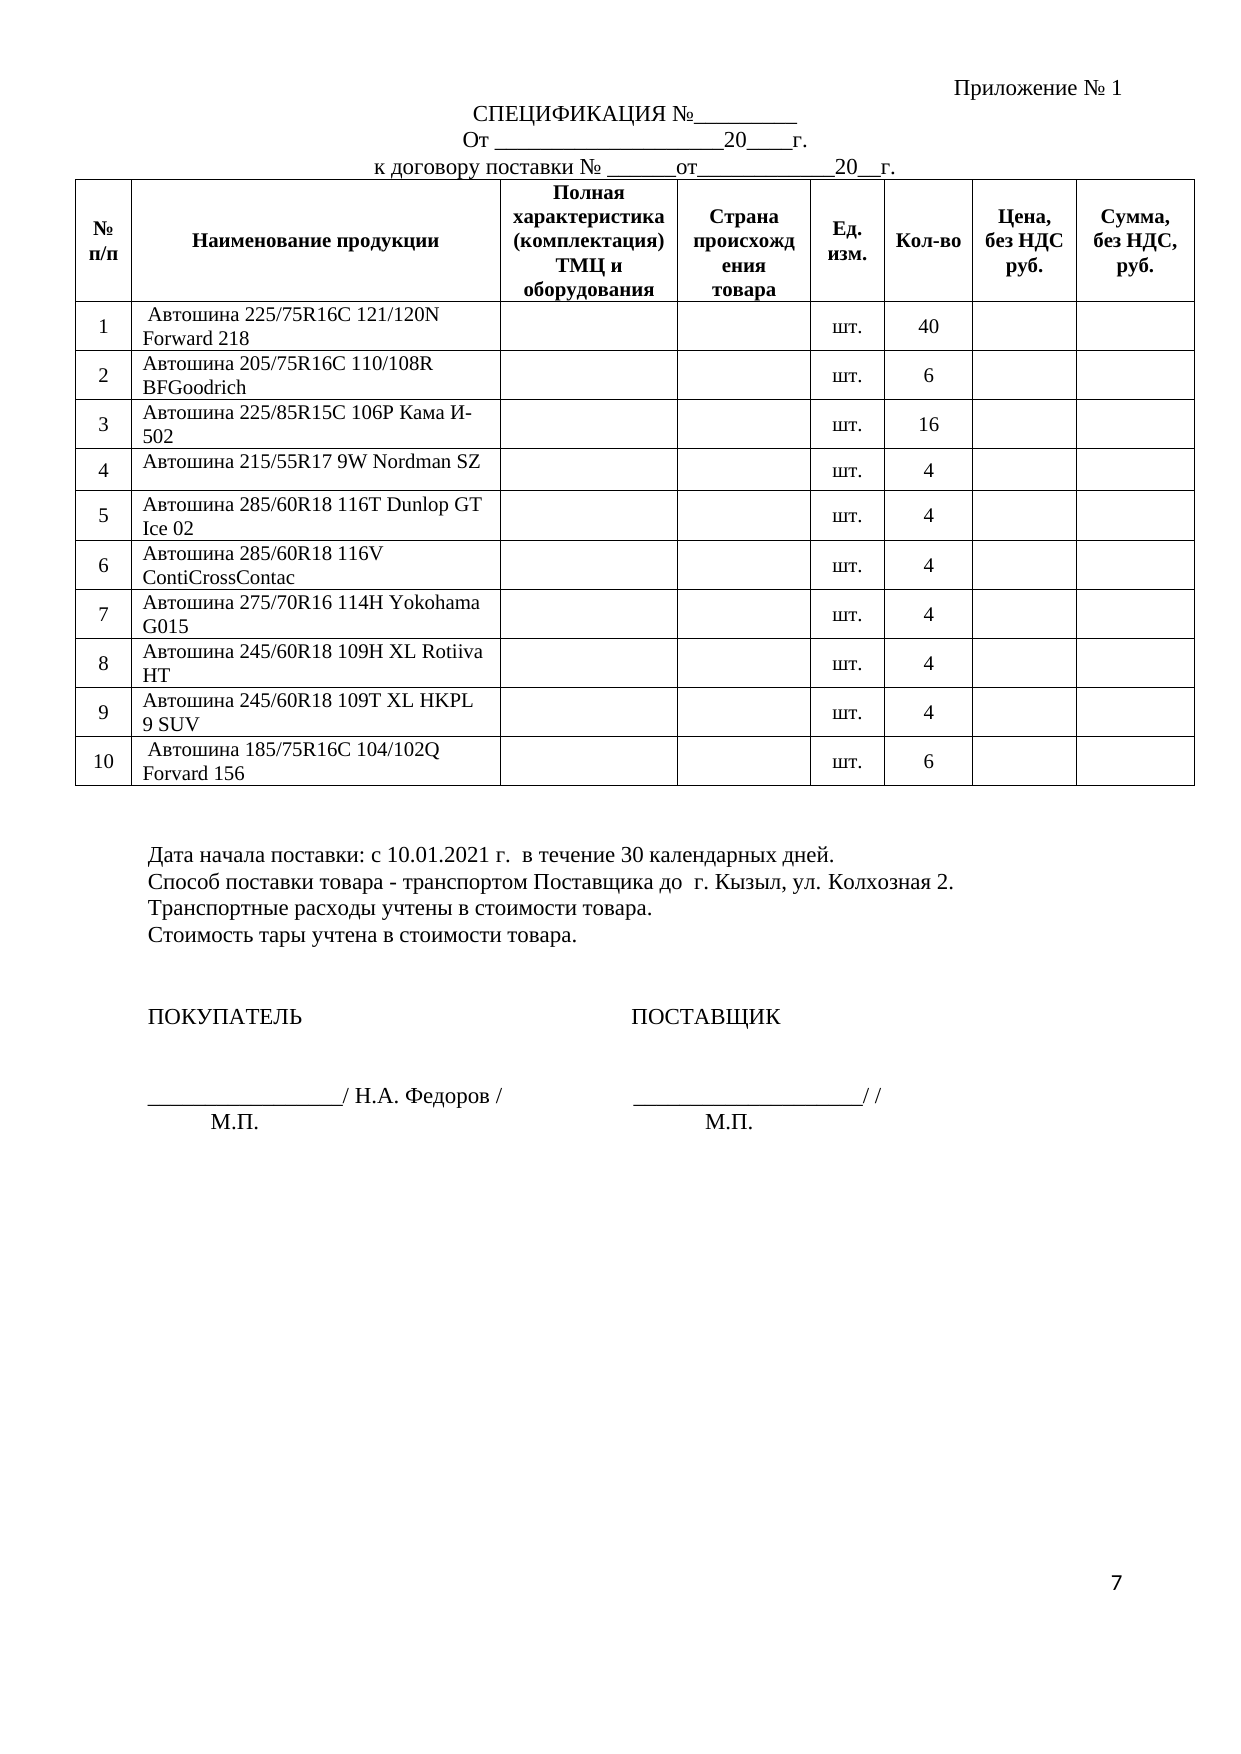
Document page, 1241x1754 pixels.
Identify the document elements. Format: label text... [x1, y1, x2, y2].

text Дата начала поставки: с 10.01.2021 г. в течение 30 календарных дней. [148, 842, 1122, 868]
table_cell [973, 688, 1076, 736]
table_cell шт. [811, 351, 884, 399]
table_cell 6 [885, 351, 972, 399]
table_cell Автошина 215/55R17 9W Nordman SZ [132, 449, 500, 490]
table_cell [1077, 590, 1194, 638]
table_header Сумма, без НДС, руб. [1077, 180, 1194, 301]
table_cell шт. [811, 639, 884, 687]
table_cell [678, 541, 810, 589]
table_cell [501, 541, 677, 589]
table_cell 7 [76, 590, 131, 638]
table_cell [1077, 737, 1194, 785]
table_cell шт. [811, 590, 884, 638]
text к договору поставки № ______от____________20__г. [148, 153, 1122, 179]
table_cell Автошина 275/70R16 114H Yokohama G015 [132, 590, 500, 638]
table_cell Автошина 185/75R16C 104/102Q Forvard 156 [132, 737, 500, 785]
table_cell [501, 449, 677, 490]
table_cell 4 [76, 449, 131, 490]
table_cell [501, 688, 677, 736]
table_cell [1077, 449, 1194, 490]
table_cell [1077, 491, 1194, 539]
table_cell [973, 541, 1076, 589]
text ПОКУПАТЕЛЬ ПОСТАВЩИК [148, 1003, 1122, 1029]
table_cell [678, 688, 810, 736]
text Транспортные расходы учтены в стоимости товара. [148, 894, 1122, 921]
text _________________/ Н.А. Федоров / ____________________/ / [148, 1082, 1122, 1108]
table_cell Автошина 285/60R18 116T Dunlop GT Ice 02 [132, 491, 500, 539]
table_cell 4 [885, 541, 972, 589]
table_cell [1077, 400, 1194, 448]
table_cell [973, 491, 1076, 539]
text От ____________________20____г. [148, 127, 1122, 153]
table_cell [678, 449, 810, 490]
table_cell [501, 400, 677, 448]
table_cell Автошина 205/75R16C 110/108R BFGoodrich [132, 351, 500, 399]
table_cell шт. [811, 541, 884, 589]
text Способ поставки товара - транспортом Поставщика до г. Кызыл, ул. Колхозная 2. [148, 868, 1122, 894]
table_cell [973, 351, 1076, 399]
table_cell 40 [885, 302, 972, 350]
table_cell шт. [811, 737, 884, 785]
list Приложение № 1 [148, 74, 1122, 100]
table_cell [501, 351, 677, 399]
table_cell [973, 737, 1076, 785]
table_cell 10 [76, 737, 131, 785]
table_cell 4 [885, 639, 972, 687]
text СПЕЦИФИКАЦИЯ №_________ [148, 100, 1122, 127]
table_cell [501, 639, 677, 687]
table_cell [973, 302, 1076, 350]
table_cell [973, 449, 1076, 490]
text Стоимость тары учтена в стоимости товара. [148, 921, 1122, 947]
table_cell 3 [76, 400, 131, 448]
table_cell [973, 400, 1076, 448]
table_cell шт. [811, 688, 884, 736]
table_header Страна происхождения товара [678, 180, 810, 301]
table_cell Автошина 245/60R18 109T XL HKPL 9 SUV [132, 688, 500, 736]
table_cell [973, 590, 1076, 638]
table_cell шт. [811, 449, 884, 490]
table_cell [1077, 302, 1194, 350]
table_cell [678, 351, 810, 399]
table_cell [501, 491, 677, 539]
table_cell 6 [885, 737, 972, 785]
table_cell 16 [885, 400, 972, 448]
table_cell [501, 737, 677, 785]
table_cell Автошина 225/85R15C 106P Кама И-502 [132, 400, 500, 448]
table_cell Автошина 285/60R18 116V ContiCrossContac [132, 541, 500, 589]
table_cell 4 [885, 449, 972, 490]
text М.П. М.П. [148, 1108, 1122, 1135]
table_cell [678, 590, 810, 638]
table_cell 5 [76, 491, 131, 539]
table_header № п/п [76, 180, 131, 301]
table_cell [1077, 541, 1194, 589]
table_cell Автошина 245/60R18 109H XL Rotiiva HT [132, 639, 500, 687]
table_cell шт. [811, 302, 884, 350]
table_cell 6 [76, 541, 131, 589]
table_cell 4 [885, 688, 972, 736]
table_header Кол-во [885, 180, 972, 301]
table_header Полная характеристика (комплектация) ТМЦ и оборудования [501, 180, 677, 301]
table_cell 8 [76, 639, 131, 687]
table_cell [501, 590, 677, 638]
table_cell Автошина 225/75R16C 121/120N Forward 218 [132, 302, 500, 350]
table_cell [501, 302, 677, 350]
table_cell [678, 737, 810, 785]
table_cell [1077, 639, 1194, 687]
table_cell [1077, 688, 1194, 736]
table_cell 4 [885, 491, 972, 539]
table_cell [678, 639, 810, 687]
table_cell 1 [76, 302, 131, 350]
table_header Цена, без НДС руб. [973, 180, 1076, 301]
table_cell шт. [811, 491, 884, 539]
table_header Ед. изм. [811, 180, 884, 301]
table_cell 2 [76, 351, 131, 399]
table_cell [678, 400, 810, 448]
table_cell [678, 491, 810, 539]
table_cell шт. [811, 400, 884, 448]
table_cell 4 [885, 590, 972, 638]
table_cell [678, 302, 810, 350]
table_cell [1077, 351, 1194, 399]
table_header Наименование продукции [132, 180, 500, 301]
table_cell 9 [76, 688, 131, 736]
table_cell [973, 639, 1076, 687]
